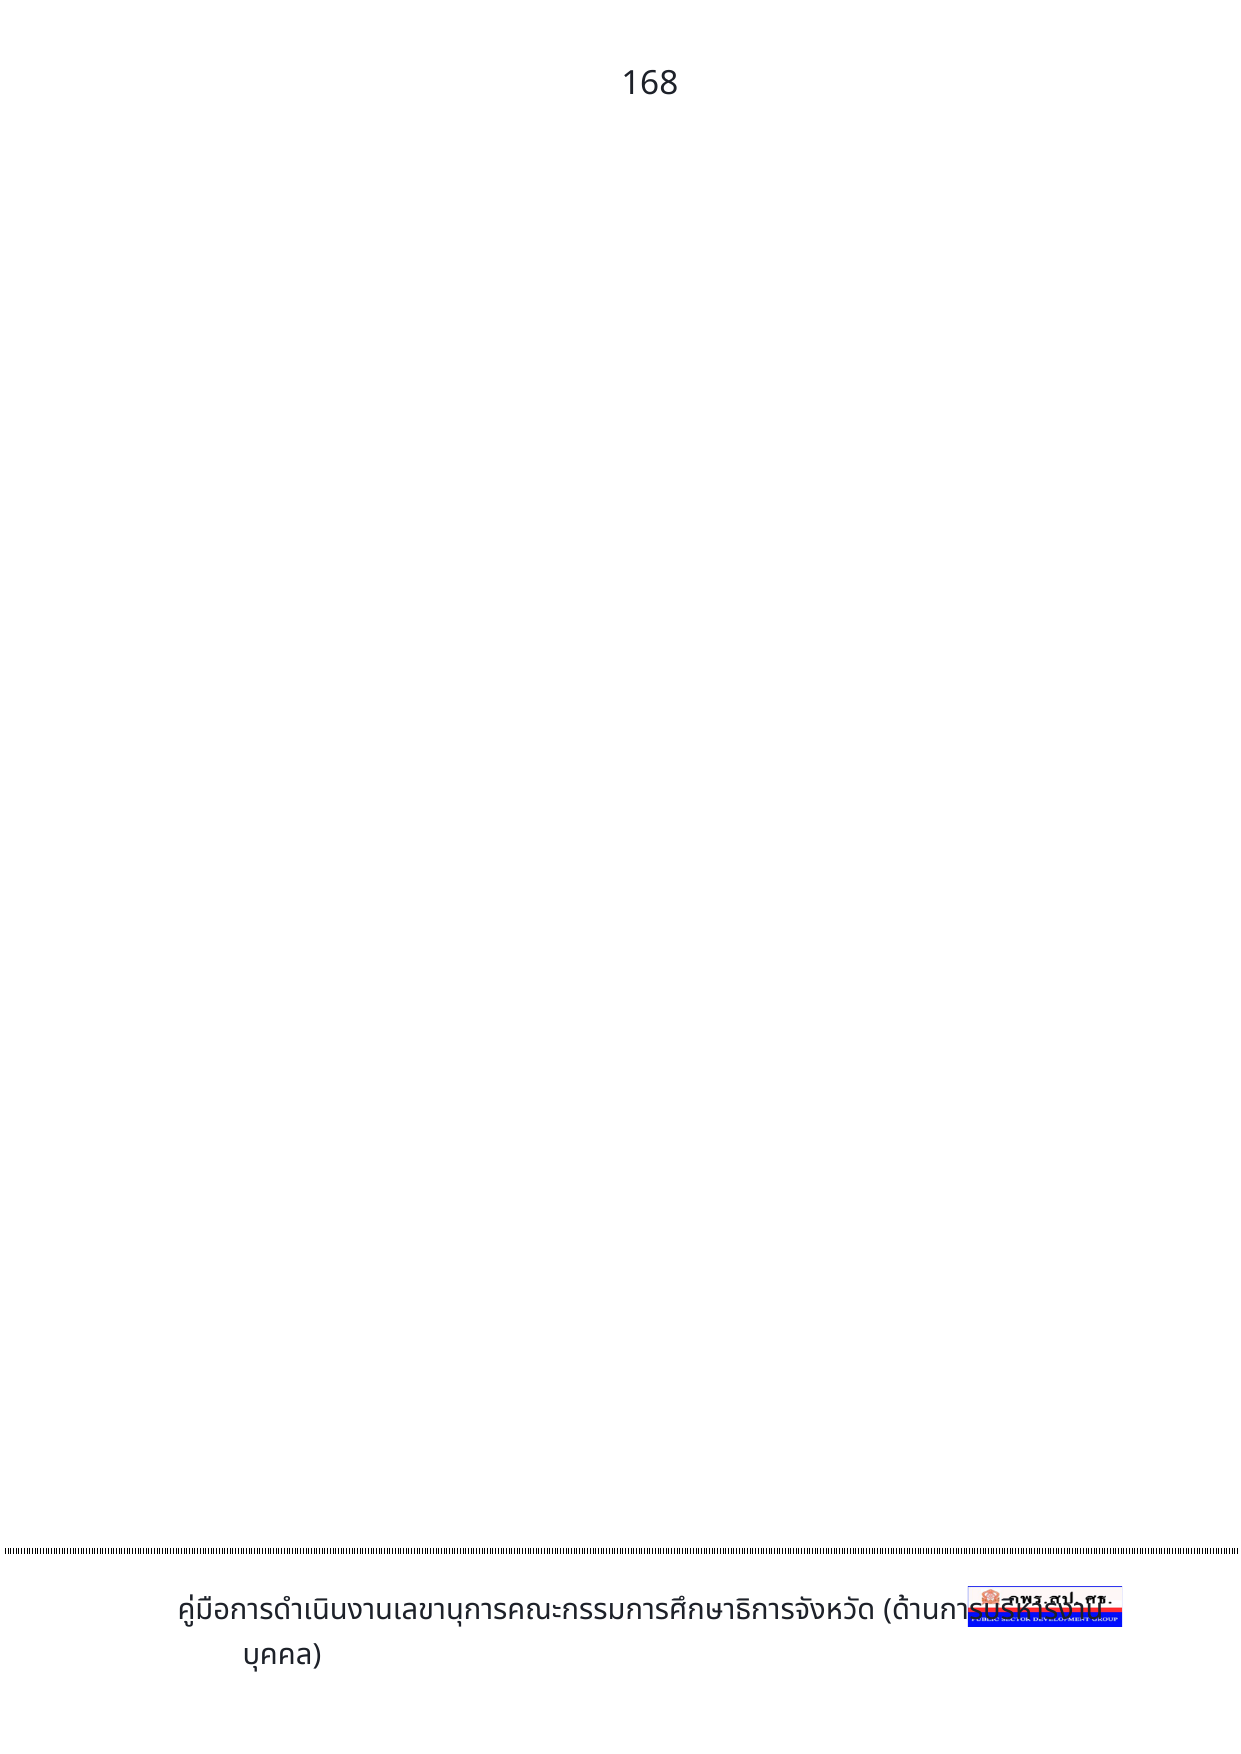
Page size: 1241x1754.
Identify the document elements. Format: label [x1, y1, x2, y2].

picture [967, 1586, 1123, 1627]
